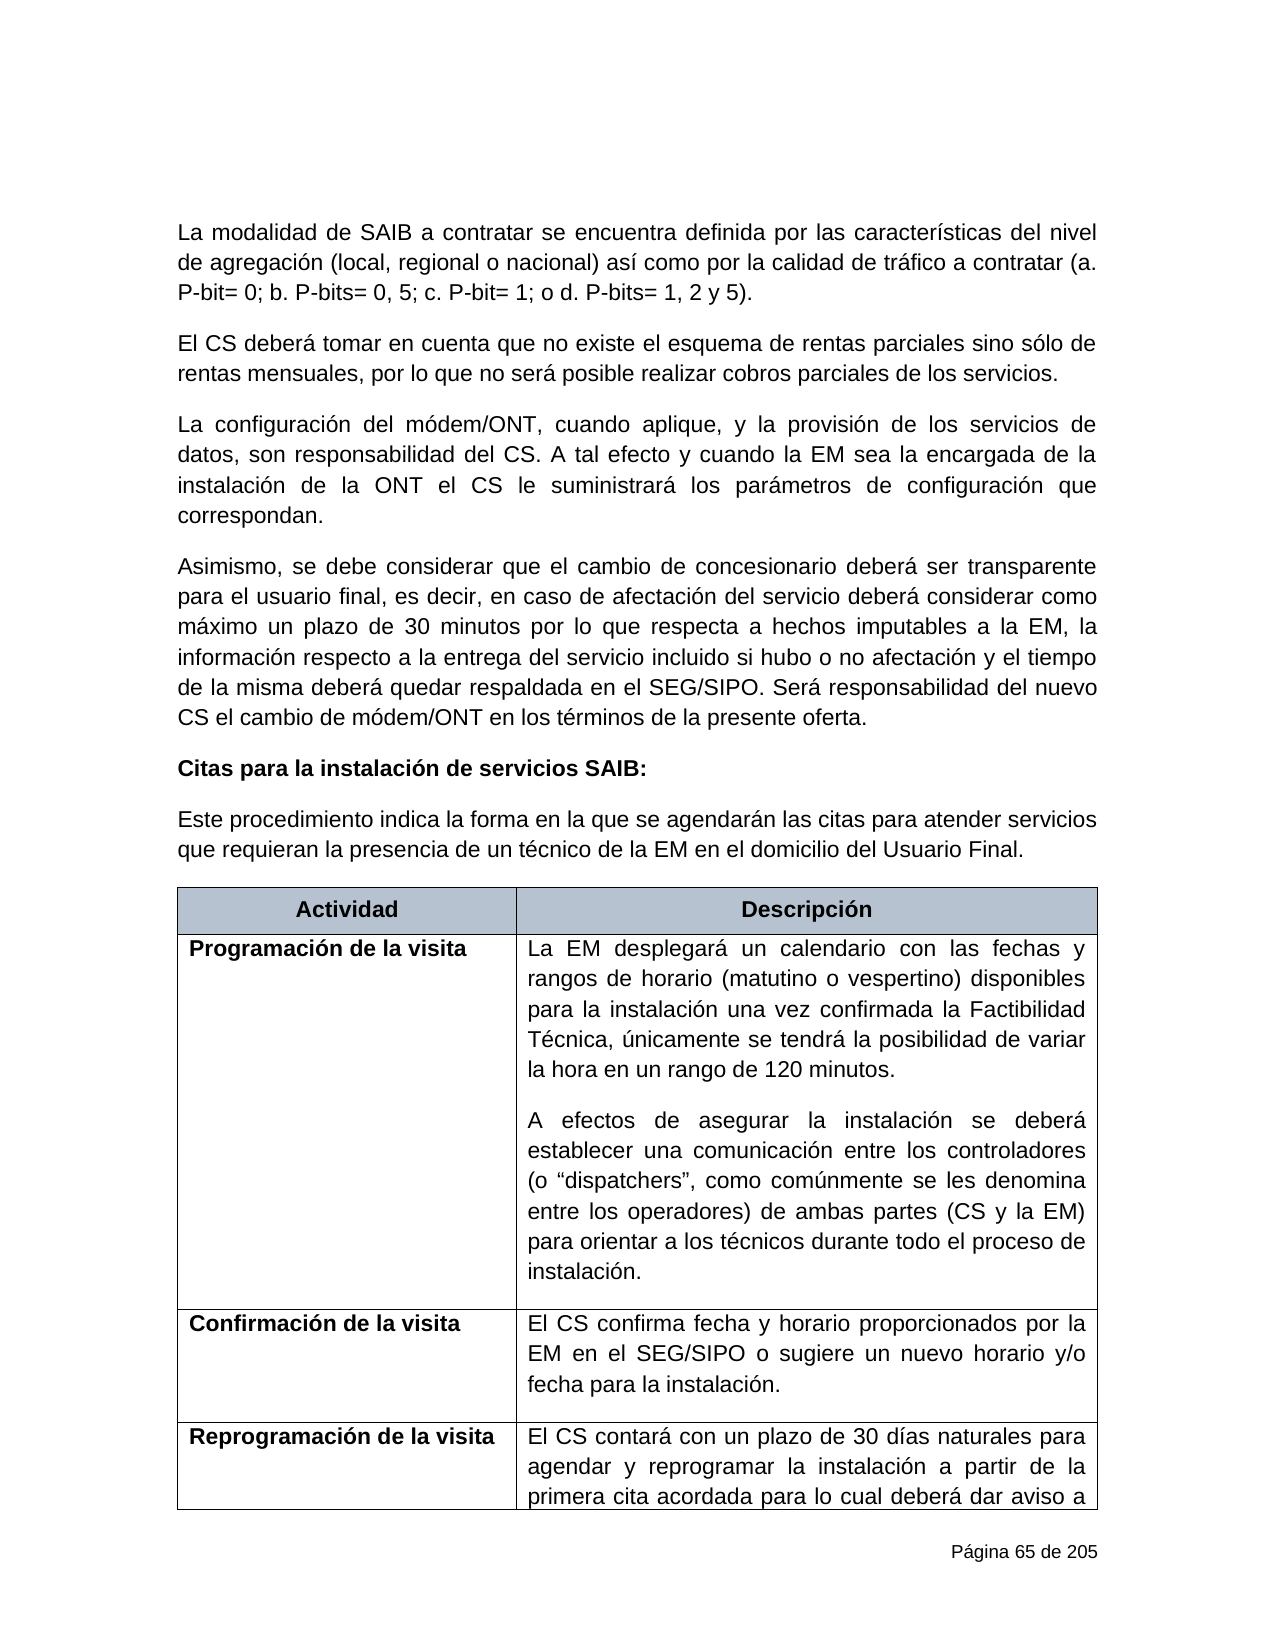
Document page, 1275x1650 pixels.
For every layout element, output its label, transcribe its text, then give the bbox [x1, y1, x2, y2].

text Asimismo, se debe considerar que el cambio de concesionario deberá ser transparente para el usuario final, es decir, en caso de afectación del servicio deberá considerar como máximo un plazo de 30 minutos por lo que respecta a hechos imputables a la EM, la información respecto a la entrega del servicio incluido si hubo o no afectación y el tiempo de la misma deberá quedar respaldada en el SEG/SIPO. Será responsabilidad del nuevo CS el cambio de módem/ONT en los términos de la presente oferta. [177, 553, 1098, 730]
table_cell Reprogramación de la visita [178, 1423, 516, 1509]
table_header Actividad [178, 888, 516, 934]
table_header Descripción [517, 888, 1097, 934]
text Citas para la instalación de servicios SAIB: [177, 755, 1098, 781]
table_cell La EM desplegará un calendario con las fechas y rangos de horario (matutino o vespertino) disponibles para la instalación una vez confirmada la Factibilidad Técnica, únicamente se tendrá la posibilidad de variar la hora en un rango de 120 minutos. A efectos de asegurar la instalación se deberá establecer una comunicación entre los controladores (o “dispatchers”, como comúnmente se les denomina entre los operadores) de ambas partes (CS y la EM) para orientar a los técnicos durante todo el proceso de instalación. [517, 935, 1097, 1309]
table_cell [517, 1423, 1097, 1509]
table_cell El CS confirma fecha y horario proporcionados por la EM en el SEG/SIPO o sugiere un nuevo horario y/o fecha para la instalación. [517, 1310, 1097, 1422]
table_cell Programación de la visita [178, 935, 516, 1309]
text Este procedimiento indica la forma en la que se agendarán las citas para atender servicios que requieran la presencia de un técnico de la EM en el domicilio del Usuario Final. [177, 806, 1098, 863]
table_cell Confirmación de la visita [178, 1310, 516, 1422]
text La modalidad de SAIB a contratar se encuentra definida por las características del nivel de agregación (local, regional o nacional) así como por la calidad de tráfico a contratar (a. P-bit= 0; b. P-bits= 0, 5; c. P-bit= 1; o d. P-bits= 1, 2 y 5). [177, 218, 1098, 305]
text La configuración del módem/ONT, cuando aplique, y la provisión de los servicios de datos, son responsabilidad del CS. A tal efecto y cuando la EM sea la encargada de la instalación de la ONT el CS le suministrará los parámetros de configuración que correspondan. [177, 411, 1098, 528]
text El CS deberá tomar en cuenta que no existe el esquema de rentas parciales sino sólo de rentas mensuales, por lo que no será posible realizar cobros parciales de los servicios. [177, 330, 1098, 387]
